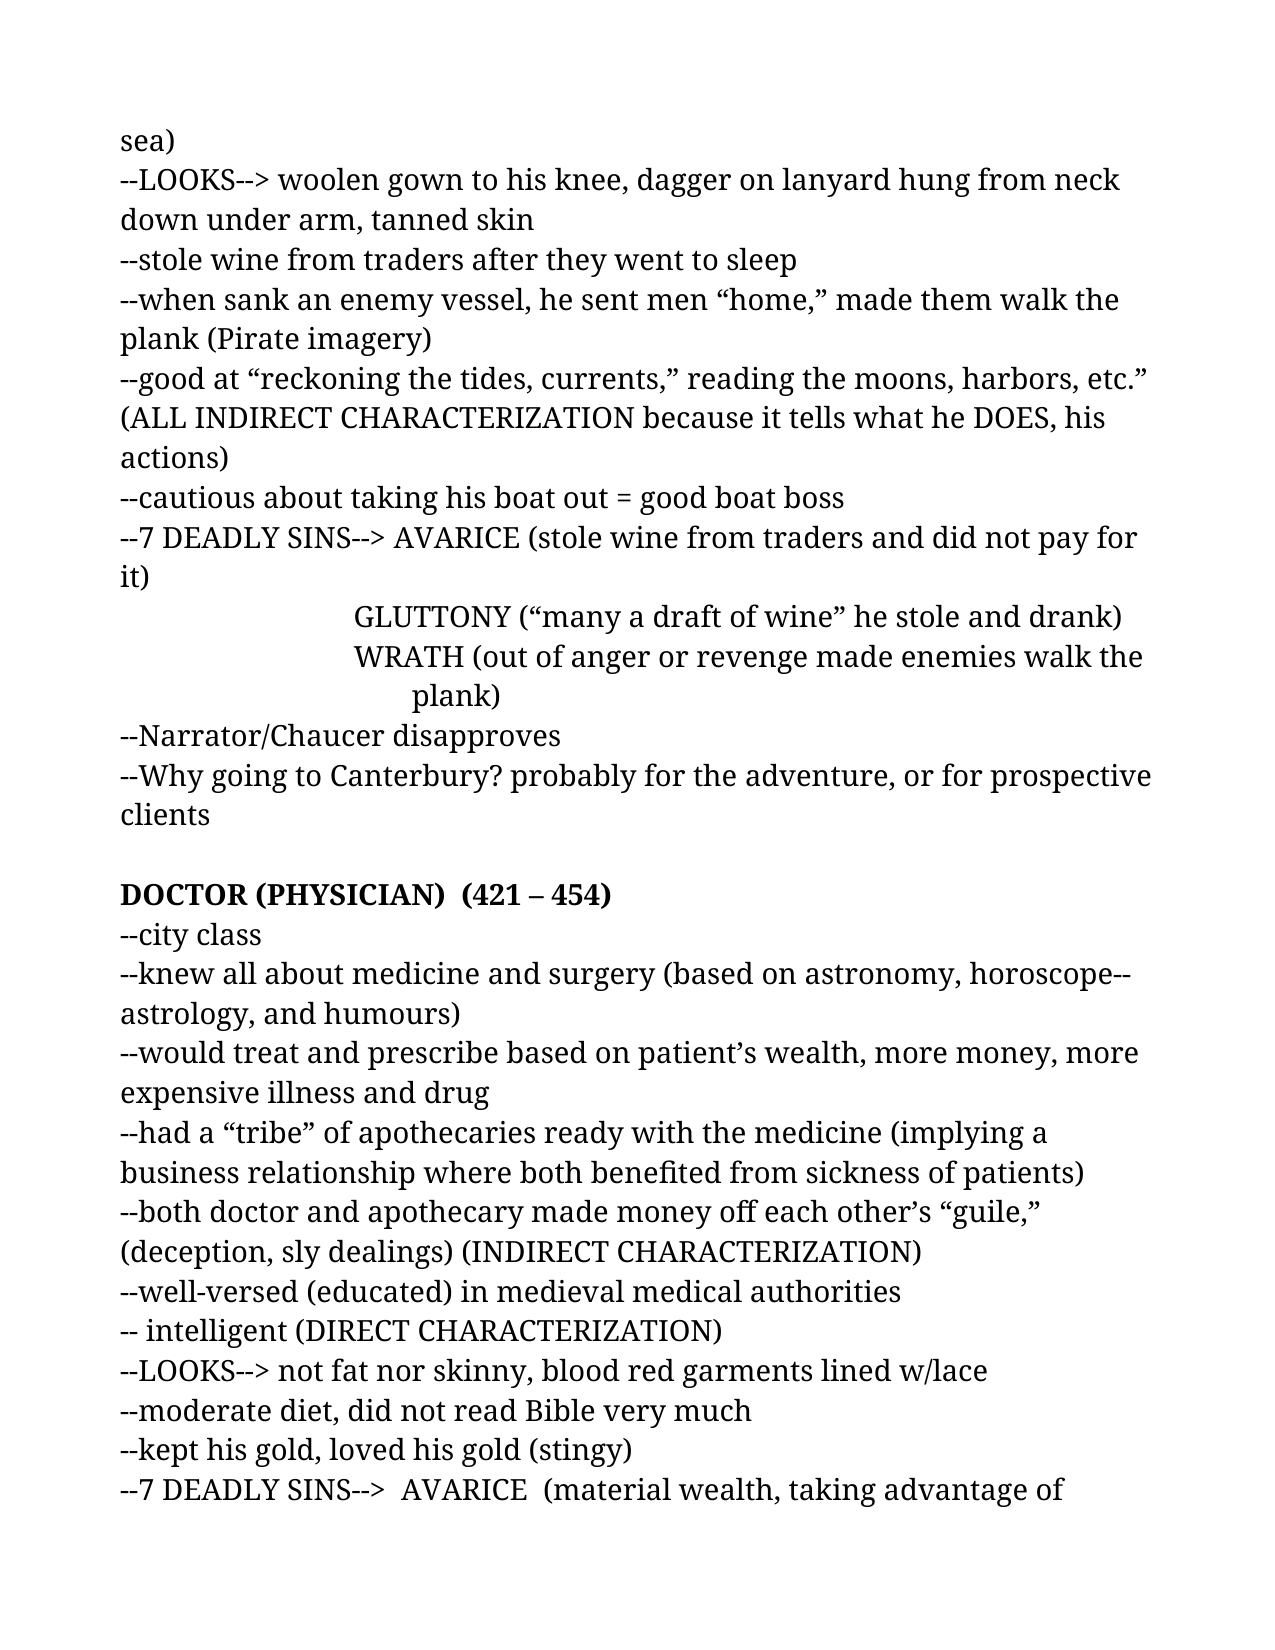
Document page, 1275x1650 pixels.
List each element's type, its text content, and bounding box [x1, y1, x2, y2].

text --moderate diet, did not read Bible very much [120, 1390, 1155, 1430]
text --stole wine from traders after they went to sleep [120, 239, 1155, 279]
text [120, 120, 1155, 160]
text --good at “reckoning the tides, currents,” reading the moons, harbors, etc.” (ALL INDIRECT CHARACTERIZATION because it tells what he DOES, his actions) [120, 358, 1155, 477]
text --well-versed (educated) in medieval medical authorities [120, 1271, 1155, 1311]
text --LOOKS--> not fat nor skinny, blood red garments lined w/lace [120, 1350, 1155, 1390]
text DOCTOR (PHYSICIAN) (421 – 454) [120, 874, 1155, 914]
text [120, 1469, 1155, 1509]
text --LOOKS--> woolen gown to his knee, dagger on lanyard hung from neck down under arm, tanned skin [120, 160, 1155, 239]
text GLUTTONY (“many a draft of wine” he stole and drank) [120, 596, 1155, 636]
text --Why going to Canterbury? probably for the adventure, or for prospective clients [120, 755, 1155, 834]
text --city class [120, 914, 1155, 953]
text --knew all about medicine and surgery (based on astronomy, horoscope--astrology, and humours) [120, 953, 1155, 1033]
text --Narrator/Chaucer disapproves [120, 715, 1155, 755]
text --both doctor and apothecary made money off each other’s “guile,” (deception, sly dealings) (INDIRECT CHARACTERIZATION) [120, 1192, 1155, 1271]
text --7 DEADLY SINS--> AVARICE (stole wine from traders and did not pay for it) [120, 517, 1155, 596]
text -- intelligent (DIRECT CHARACTERIZATION) [120, 1311, 1155, 1350]
text --cautious about taking his boat out = good boat boss [120, 477, 1155, 517]
text WRATH (out of anger or revenge made enemies walk the [120, 636, 1155, 676]
text --had a “tribe” of apothecaries ready with the medicine (implying a business relationship where both benefited from sickness of patients) [120, 1112, 1155, 1192]
text plank) [120, 676, 1155, 715]
text --kept his gold, loved his gold (stingy) [120, 1430, 1155, 1469]
text --when sank an enemy vessel, he sent men “home,” made them walk the plank (Pirate imagery) [120, 279, 1155, 358]
text --would treat and prescribe based on patient’s wealth, more money, more expensive illness and drug [120, 1033, 1155, 1112]
